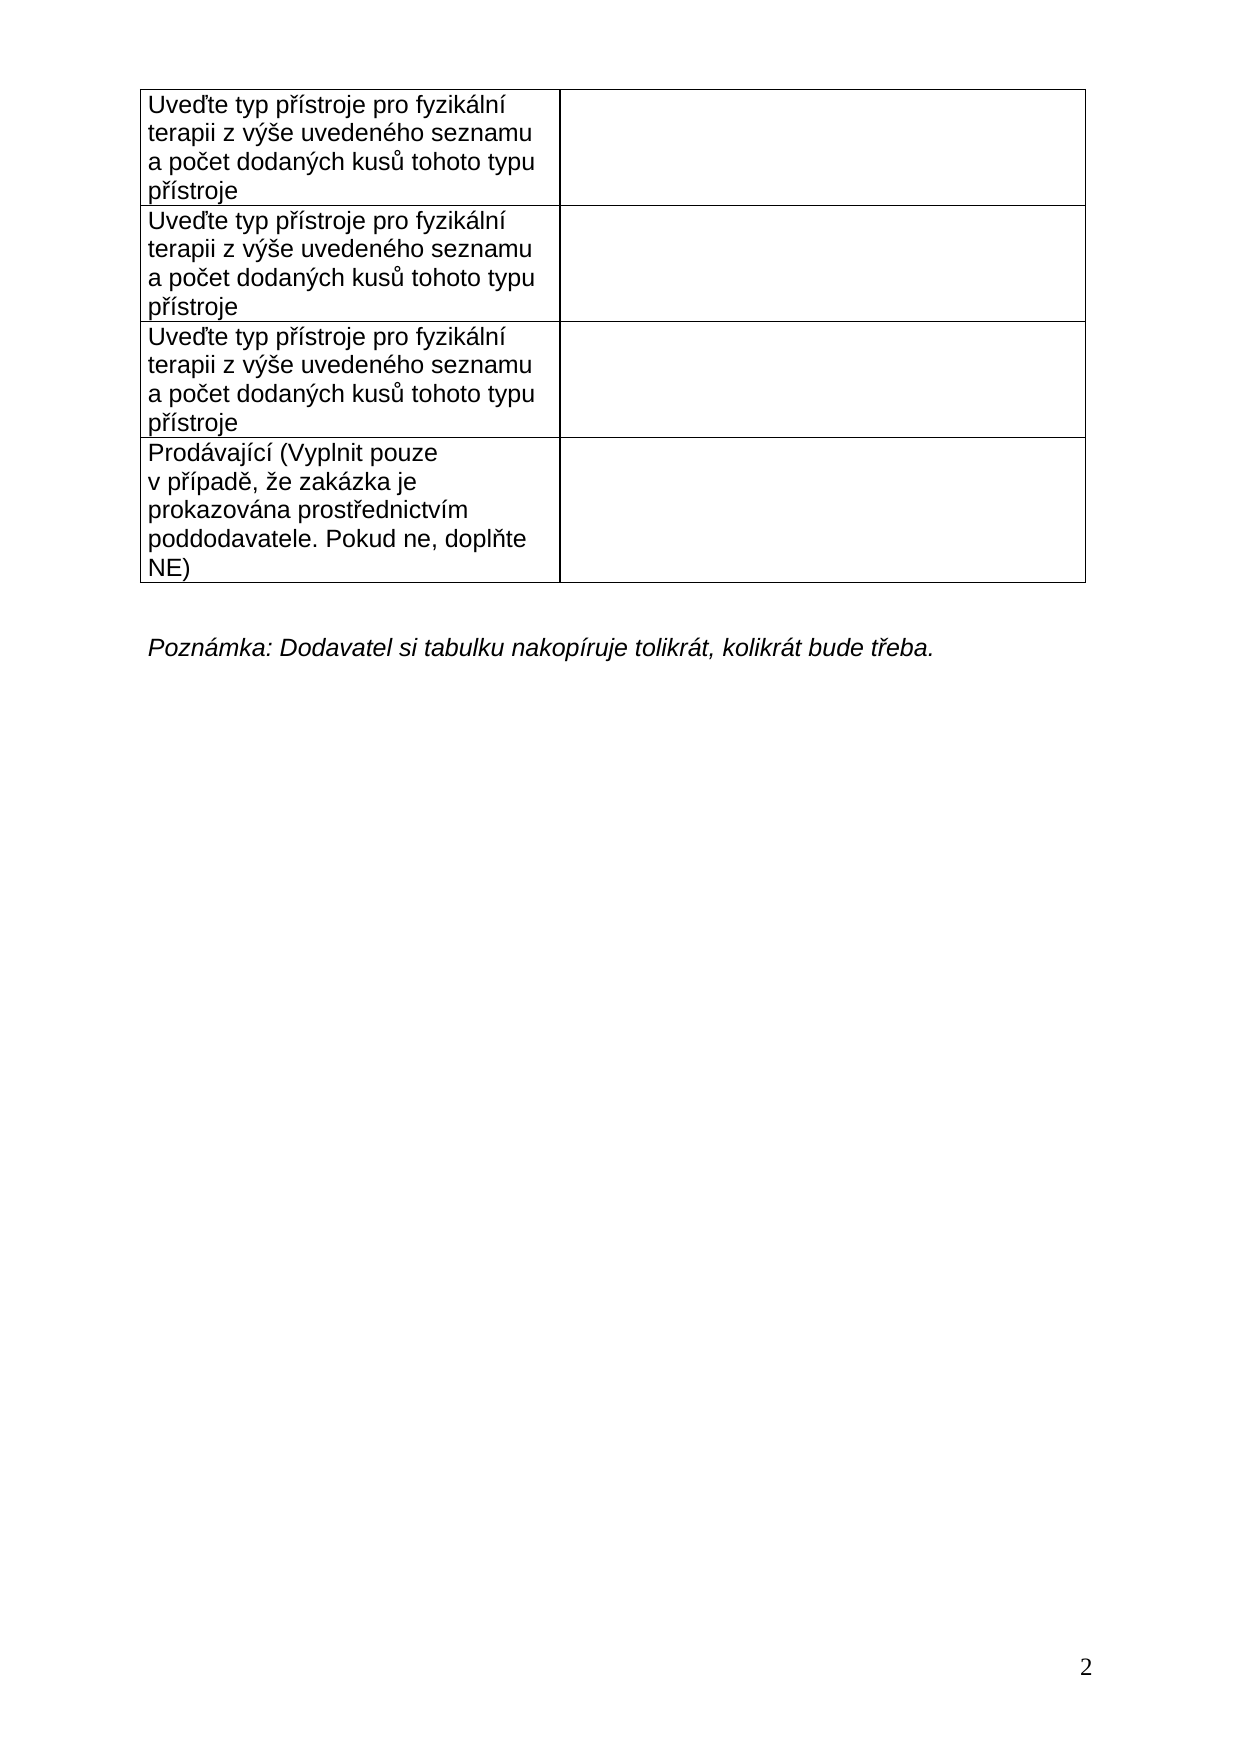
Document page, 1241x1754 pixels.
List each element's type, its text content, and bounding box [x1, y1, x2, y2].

table_cell [561, 438, 1085, 582]
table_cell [141, 206, 559, 321]
table_cell [561, 206, 1085, 321]
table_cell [141, 90, 559, 205]
table_cell [561, 90, 1085, 205]
table_cell [561, 322, 1085, 437]
table_cell Uveďte typ přístroje pro fyzikální terapii z výše uvedeného seznamu a počet dodaných kusů tohoto typu přístroje [141, 322, 559, 437]
text Poznámka: Dodavatel si tabulku nakopíruje tolikrát, kolikrát bude třeba. [148, 636, 1093, 661]
table_cell Prodávající (Vyplnit pouze v případě, že zakázka je prokazována prostřednictvím poddodavatele. Pokud ne, doplňte NE) [141, 438, 559, 582]
